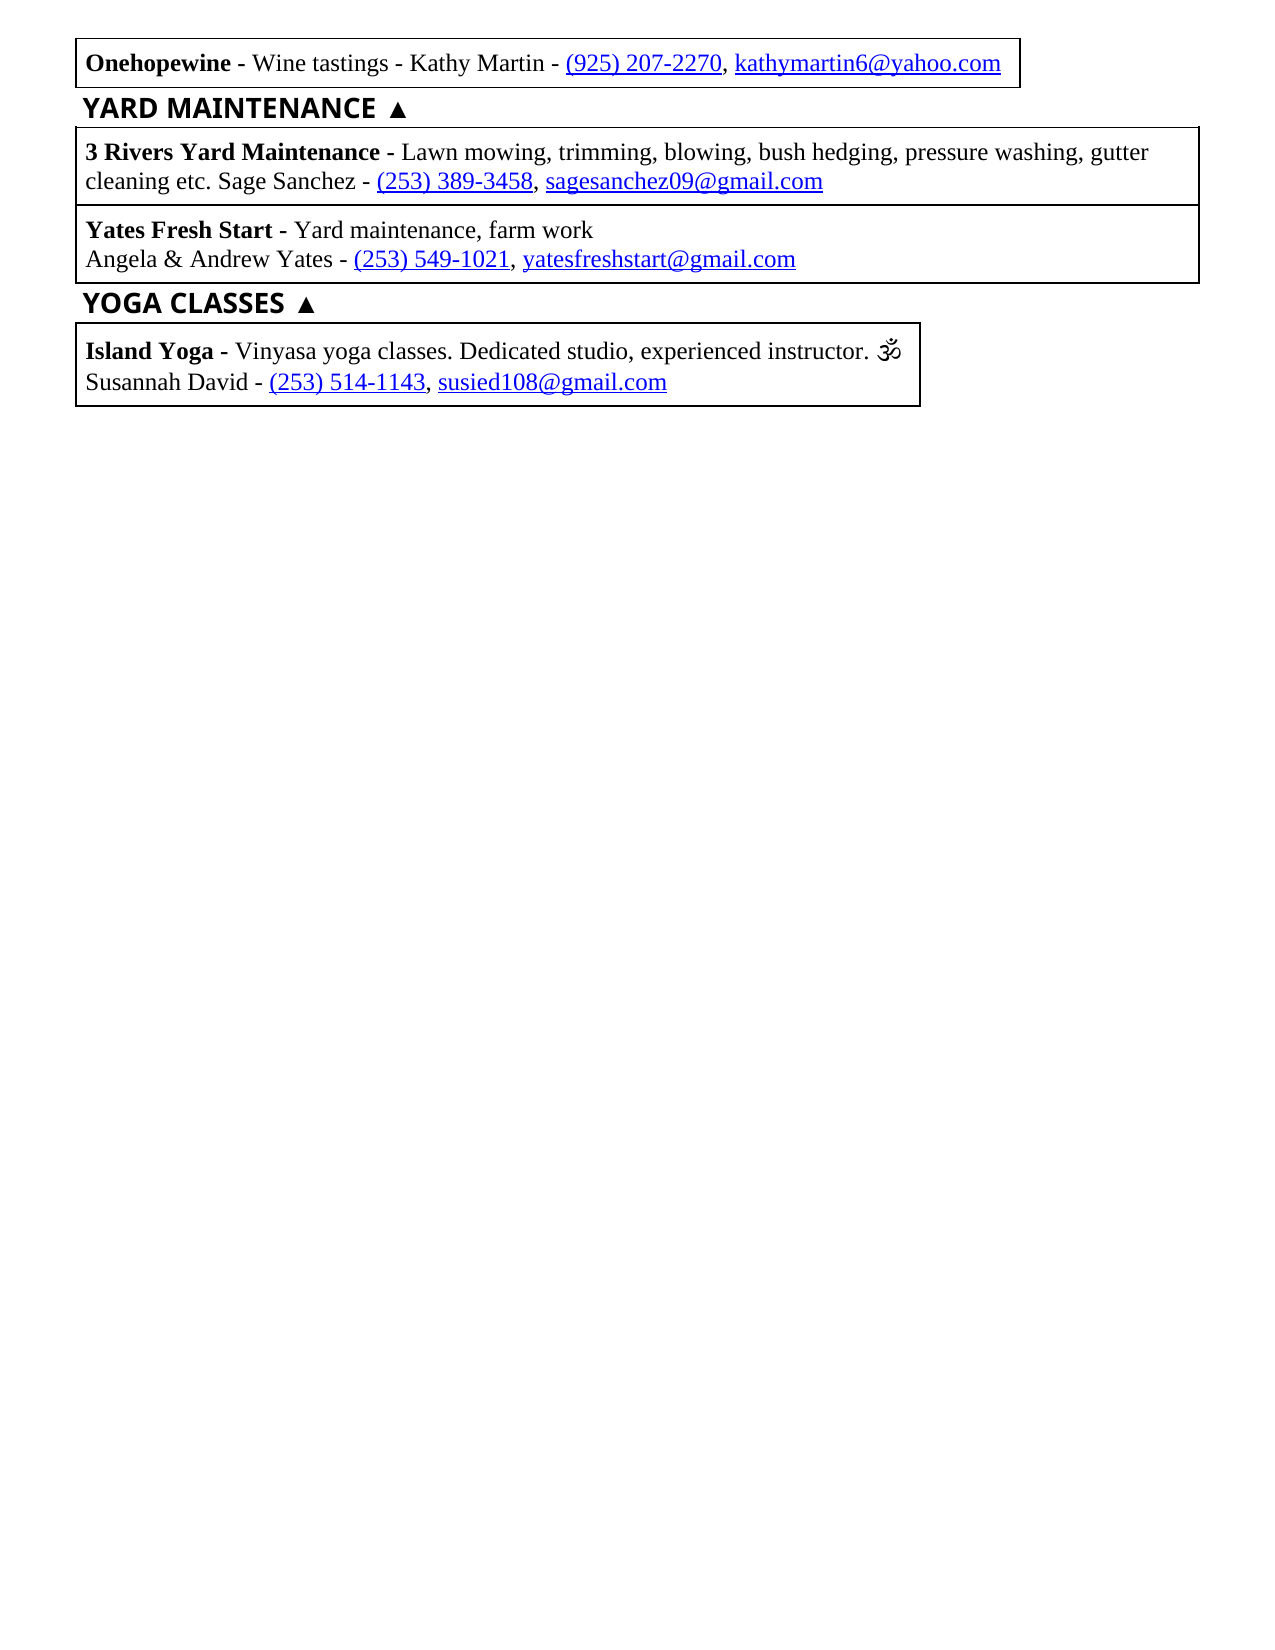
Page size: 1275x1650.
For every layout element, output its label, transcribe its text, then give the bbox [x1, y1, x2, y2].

table_cell Yates Fresh Start - Yard maintenance, farm work Angela & Andrew Yates - (253) 549-1021, yatesfreshstart@gmail.com [77, 206, 1198, 282]
table_header Onehopewine - Wine tastings - Kathy Martin - (925) 207-2270, kathymartin6@yahoo.com [77, 39, 1019, 87]
table_header 3 Rivers Yard Maintenance - Lawn mowing, trimming, blowing, bush hedging, pressure washing, gutter cleaning etc. Sage Sanchez - (253) 389-3458, sagesanchez09@gmail.com [77, 128, 1198, 204]
text YARD MAINTENANCE ▲ [75, 88, 1200, 126]
table_header Island Yoga - Vinyasa yoga classes. Dedicated studio, experienced instructor. 🕉️ Susannah David - (253) 514-1143, susied108@gmail.com [77, 324, 919, 405]
text YOGA CLASSES ▲ [75, 284, 1200, 322]
